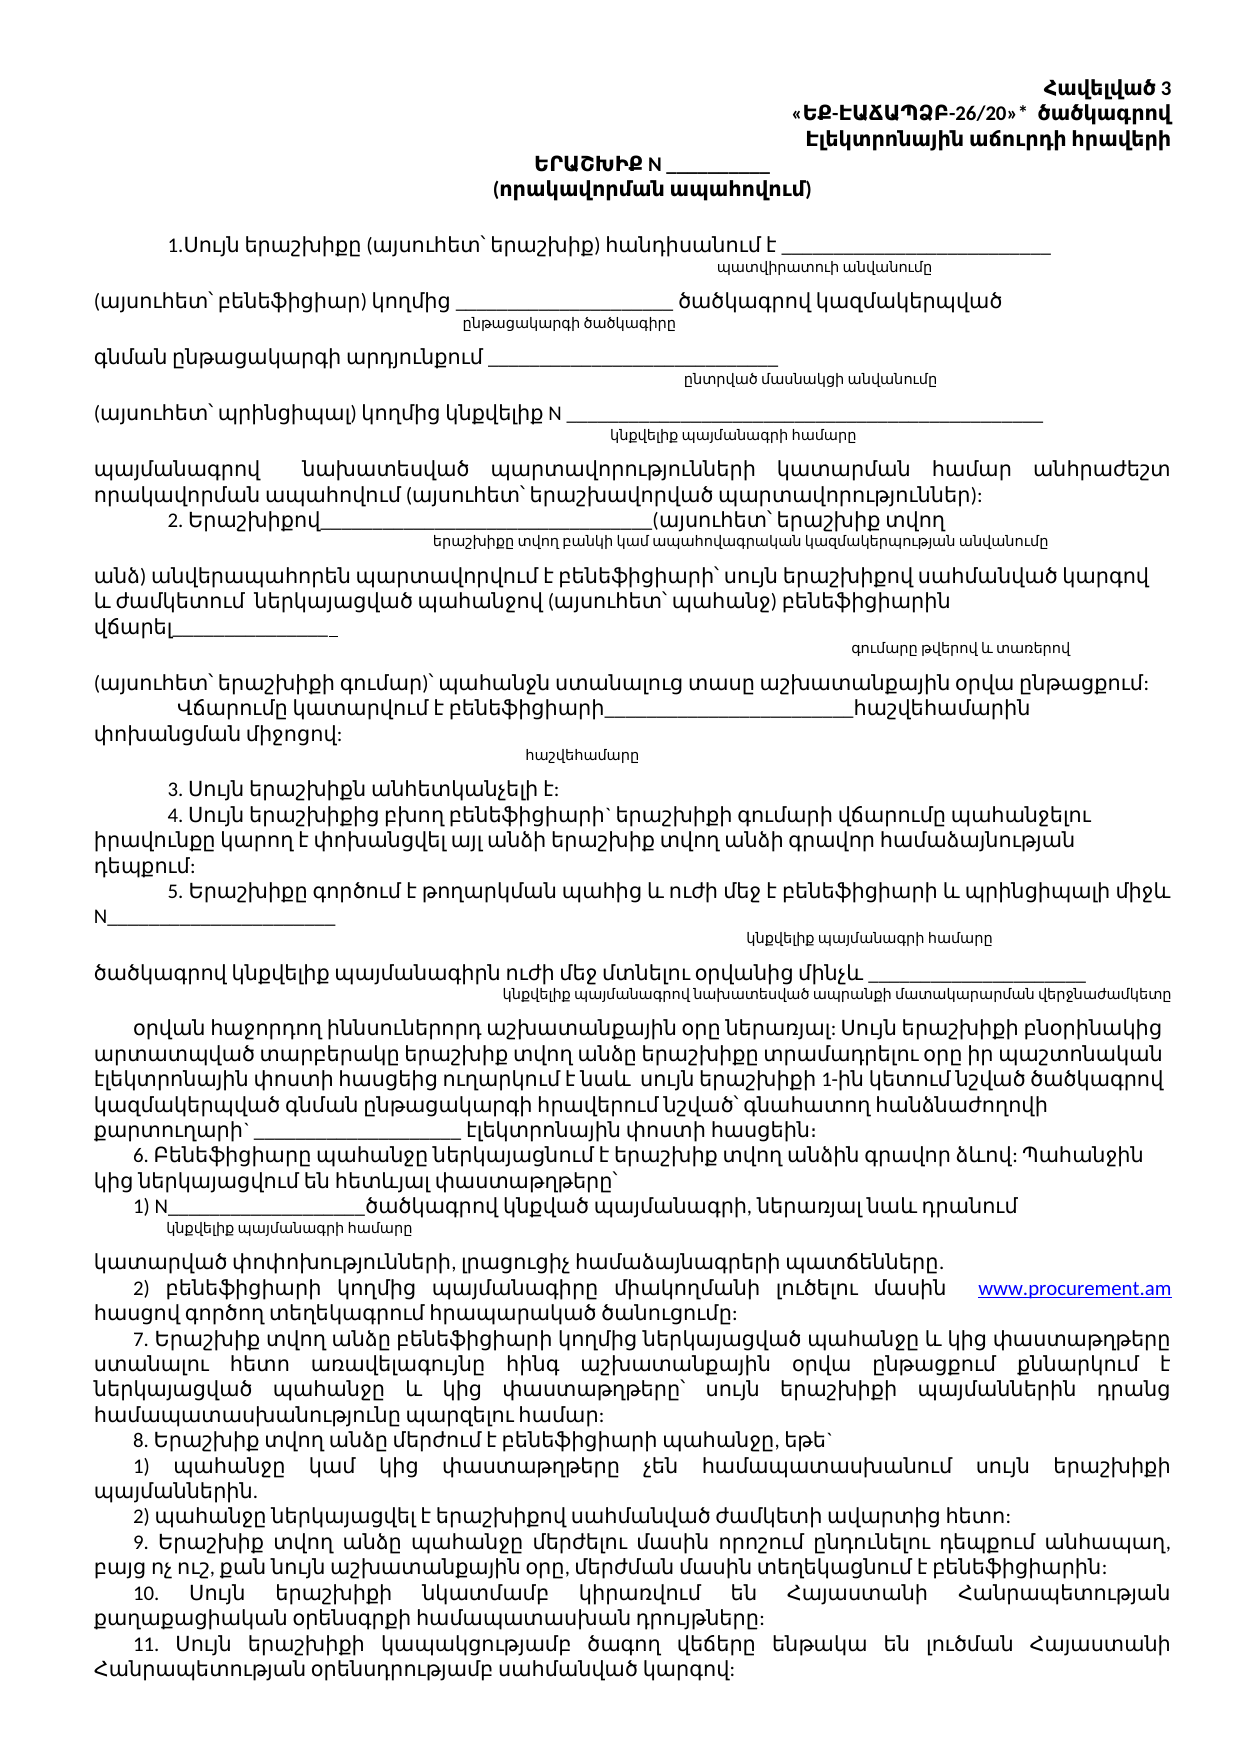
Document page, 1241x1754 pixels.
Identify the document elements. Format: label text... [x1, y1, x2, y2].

text (որակավորման ապահովում) [94, 177, 1171, 202]
text 2) պահանջը ներկայացվել է երաշխիքով սահմանված ժամկետի ավարտից հետո: [94, 1504, 1171, 1529]
text կնքվելիք պայմանագրի համարը [94, 1219, 1171, 1249]
text կնքվելիք պայմանագրի համարը [94, 426, 1171, 456]
text գումարը թվերով և տառերով [757, 639, 1171, 670]
text 4. Սույն երաշխիքից բխող բենեֆիցիարի` երաշխիքի գումարի վճարումը պահանջելու իրավունքը կարող է փոխանցվել այլ անձի երաշխիք տվող անձի գրավոր համաձայնության դեպքում: [94, 802, 1171, 878]
text 6. Բենեֆիցիարը պահանջը ներկայացնում է երաշխիք տվող անձին գրավոր ձևով: Պահանջին կից ներկայացվում են հետևյալ փաստաթղթերը՝ [94, 1143, 1171, 1193]
text (այսուհետ՝ պրինցիպալ) կողմից կնքվելիք N ______________________________________________ [94, 400, 1171, 426]
text «ԵՔ-ԷԱՃԱՊՁԲ-26/20»* ծածկագրով [94, 100, 1171, 126]
text ծածկագրով կնքվելիք պայմանագիրն ուժի մեջ մտնելու օրվանից մինչև _____________________ [94, 960, 1171, 985]
text 8. Երաշխիք տվող անձը մերժում է բենեֆիցիարի պահանջը, եթե` [94, 1427, 1171, 1453]
text 10. Սույն երաշխիքի նկատմամբ կիրառվում են Հայաստանի Հանրապետության քաղաքացիական օրենսգրքի համապատասխան դրույթները: [94, 1580, 1171, 1631]
text 1) N___________________ծածկագրով կնքված պայմանագրի, ներառյալ նաև դրանում [94, 1193, 1171, 1219]
text 9. Երաշխիք տվող անձը պահանջը մերժելու մասին որոշում ընդունելու դեպքում անհապաղ, բայց ոչ ուշ, քան նույն աշխատանքային օրը, մերժման մասին տեղեկացնում է բենեֆիցիարին: [94, 1529, 1171, 1580]
text գնման ընթացակարգի արդյունքում ____________________________ [94, 344, 1171, 370]
text ընտրված մասնակցի անվանումը [94, 370, 1171, 400]
text 3. Սույն երաշխիքն անհետկանչելի է: [94, 777, 1171, 802]
text ԵՐԱՇԽԻՔ N __________ [94, 151, 1171, 177]
text օրվան հաջորդող իննսուներորդ աշխատանքային օրը ներառյալ: Սույն երաշխիքի բնօրինակից արտատպված տարբերակը երաշխիք տվող անձը երաշխիքը տրամադրելու օրը իր պաշտոնական էլեկտրոնային փոստի հասցեից ուղարկում է նաև սույն երաշխիքի 1-ին կետում նշված ծածկագրով կազմակերպված գնման ընթացակարգի հրավերում նշված՝ գնահատող հանձնաժողովի քարտուղարի` ____________________ էլեկտրոնային փոստի հասցեին։ [94, 1016, 1171, 1143]
text պայմանագրով նախատեսված պարտավորությունների կատարման համար անհրաժեշտ որակավորման ապահովում (այսուհետ՝ երաշխավորված պարտավորություններ): [94, 456, 1171, 507]
text Հավելված 3 [94, 75, 1171, 100]
text կնքվելիք պայմանագրով նախատեսված ապրանքի մատակարարման վերջնաժամկետը [94, 985, 1171, 1016]
text 7. Երաշխիք տվող անձը բենեֆիցիարի կողմից ներկայացված պահանջը և կից փաստաթղթերը ստանալու հետո առավելագույնը հինգ աշխատանքային օրվա ընթացքում քննարկում է ներկայացված պահանջը և կից փաստաթղթերը՝ սույն երաշխիքի պայմաններին դրանց համապատասխանությունը պարզելու համար: [94, 1326, 1171, 1427]
text հաշվեհամարը [167, 746, 1171, 777]
text 1.Սույն երաշխիքը (այսուհետ՝ երաշխիք) հանդիսանում է __________________________ [94, 233, 1171, 258]
text 11. Սույն երաշխիքի կապակցությամբ ծագող վեճերը ենթակա են լուծման Հայաստանի Հանրապետության օրենսդրությամբ սահմանված կարգով: [94, 1631, 1171, 1682]
text կատարված փոփոխությունների, լրացուցիչ համաձայնագրերի պատճենները. [94, 1249, 1171, 1275]
text (այսուհետ՝ երաշխիքի գումար)՝ պահանջն ստանալուց տասը աշխատանքային օրվա ընթացքում: [94, 670, 1171, 695]
text Էլեկտրոնային աճուրդի հրավերի [94, 126, 1171, 151]
text 2. Երաշխիքով________________________________(այսուհետ՝ երաշխիք տվող [94, 507, 1171, 533]
text Վճարումը կատարվում է բենեֆիցիարի________________________հաշվեհամարին փոխանցման միջոցով: [94, 695, 1171, 746]
text (այսուհետ՝ բենեֆիցիար) կողմից _____________________ ծածկագրով կազմակերպված [94, 288, 1171, 314]
text անձ) անվերապահորեն պարտավորվում է բենեֆիցիարի՝ սույն երաշխիքով սահմանված կարգով և ժամկետում ներկայացված պահանջով (այսուհետ՝ պահանջ) բենեֆիցիարին վճարել_______________ [94, 563, 1171, 639]
text երաշխիքը տվող բանկի կամ ապահովագրական կազմակերպության անվանումը [94, 533, 1171, 563]
text 2) բենեֆիցիարի կողմից պայմանագիրը միակողմանի լուծելու մասին www.procurement.am հասցով գործող տեղեկագրում հրապարակած ծանուցումը: [94, 1275, 1171, 1326]
text 1) պահանջը կամ կից փաստաթղթերը չեն համապատասխանում սույն երաշխիքի պայմաններին. [94, 1453, 1171, 1504]
text պատվիրատուի անվանումը [610, 258, 1171, 288]
text ընթացակարգի ծածկագիրը [94, 314, 1171, 344]
text կնքվելիք պայմանագրի համարը [610, 929, 1171, 960]
text 5. Երաշխիքը գործում է թողարկման պահից և ուժի մեջ է բենեֆիցիարի և պրինցիպալի միջև N______________________ [94, 878, 1171, 929]
